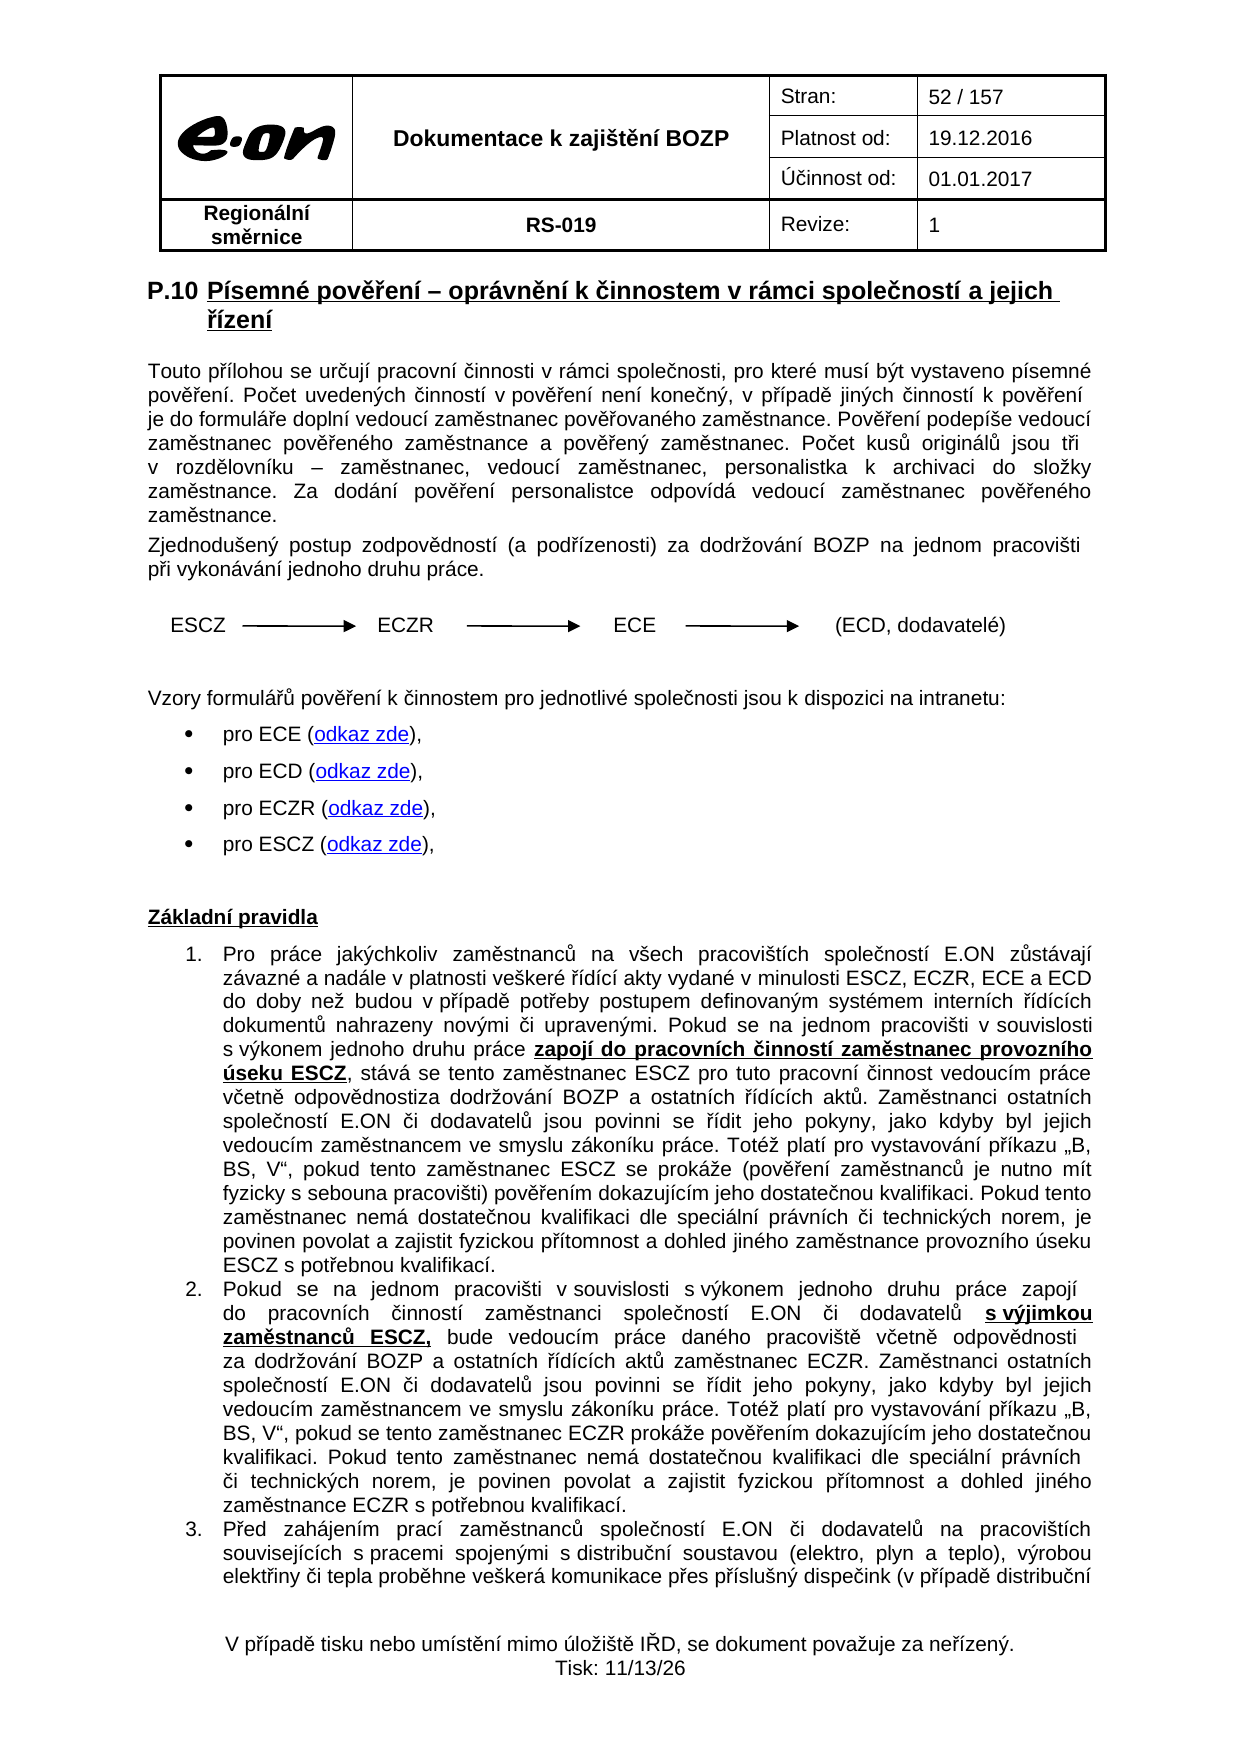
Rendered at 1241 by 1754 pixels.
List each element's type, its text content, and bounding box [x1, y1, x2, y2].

title Základní pravidla [148, 905, 1092, 929]
list Pokud se na jednom pracovišti v souvislosti s výkonem jednoho druhu práce zapojí do pracovních činností zaměstnanci společností E.ON či dodavatelů s výjimkou zaměstnanců ESCZ, bude vedoucím práce daného pracoviště včetně odpovědnosti za dodržování BOZP a ostatních řídících aktů zaměstnanec ECZR. Zaměstnanci ostatních společností E.ON či dodavatelů jsou povinni se řídit jeho pokyny, jako kdyby byl jejich vedoucím zaměstnancem ve smyslu zákoníku práce. Totéž platí pro vystavování příkazu „B, BS, V“, pokud se tento zaměstnanec ECZR prokáže pověřením dokazujícím jeho dostatečnou kvalifikaci. Pokud tento zaměstnanec nemá dostatečnou kvalifikaci dle speciální právních či technických norem, je povinen povolat a zajistit fyzickou přítomnost a dohled jiného zaměstnance ECZR s potřebnou kvalifikací. [185, 1277, 1092, 1516]
text Zjednodušený postup zodpovědností (a podřízenosti) za dodržování BOZP na jednom pracovišti při vykonávání jednoho druhu práce. [148, 533, 1092, 581]
title pro ESCZ (odkaz zde), [185, 832, 1092, 856]
title pro ECE (odkaz zde), [185, 722, 1092, 746]
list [185, 1516, 1092, 1588]
text Touto přílohou se určují pracovní činnosti v rámci společnosti, pro které musí být vystaveno písemné pověření. Počet uvedených činností v pověření není konečný, v případě jiných činností k pověření je do formuláře doplní vedoucí zaměstnanec pověřovaného zaměstnance. Pověření podepíše vedoucí zaměstnanec pověřeného zaměstnance a pověřený zaměstnanec. Počet kusů originálů jsou tři v rozdělovníku – zaměstnanec, vedoucí zaměstnanec, personalistka k archivaci do složky zaměstnance. Za dodání pověření personalistce odpovídá vedoucí zaměstnanec pověřeného zaměstnance. [148, 359, 1092, 526]
title Vzory formulářů pověření k činnostem pro jednotlivé společnosti jsou k dispozici na intranetu: [148, 686, 1092, 710]
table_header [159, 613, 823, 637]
title pro ECD (odkaz zde), [185, 759, 1092, 783]
list Pro práce jakýchkoliv zaměstnanců na všech pracovištích společností E.ON zůstávají závazné a nadále v platnosti veškeré řídící akty vydané v minulosti ESCZ, ECZR, ECE a ECD do doby než budou v případě potřeby postupem definovaným systémem interních řídících dokumentů nahrazeny novými či upravenými. Pokud se na jednom pracovišti v souvislosti s výkonem jednoho druhu práce zapojí do pracovních činností zaměstnanec provozního úseku ESCZ, stává se tento zaměstnanec ESCZ pro tuto pracovní činnost vedoucím práce včetně odpovědnostiza dodržování BOZP a ostatních řídících aktů. Zaměstnanci ostatních společností E.ON či dodavatelů jsou povinni se řídit jeho pokyny, jako kdyby byl jejich vedoucím zaměstnancem ve smyslu zákoníku práce. Totéž platí pro vystavování příkazu „B, BS, V“, pokud tento zaměstnanec ESCZ se prokáže (pověření zaměstnanců je nutno mít fyzicky s sebouna pracovišti) pověřením dokazujícím jeho dostatečnou kvalifikaci. Pokud tento zaměstnanec nemá dostatečnou kvalifikaci dle speciální právních či technických norem, je povinen povolat a zajistit fyzickou přítomnost a dohled jiného zaměstnance provozního úseku ESCZ s potřebnou kvalifikací. [185, 941, 1092, 1277]
text Písemné pověření – oprávnění k činnostem v rámci společností a jejich řízení [147, 276, 1092, 334]
title pro ECZR (odkaz zde), [185, 795, 1092, 819]
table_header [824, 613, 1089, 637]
